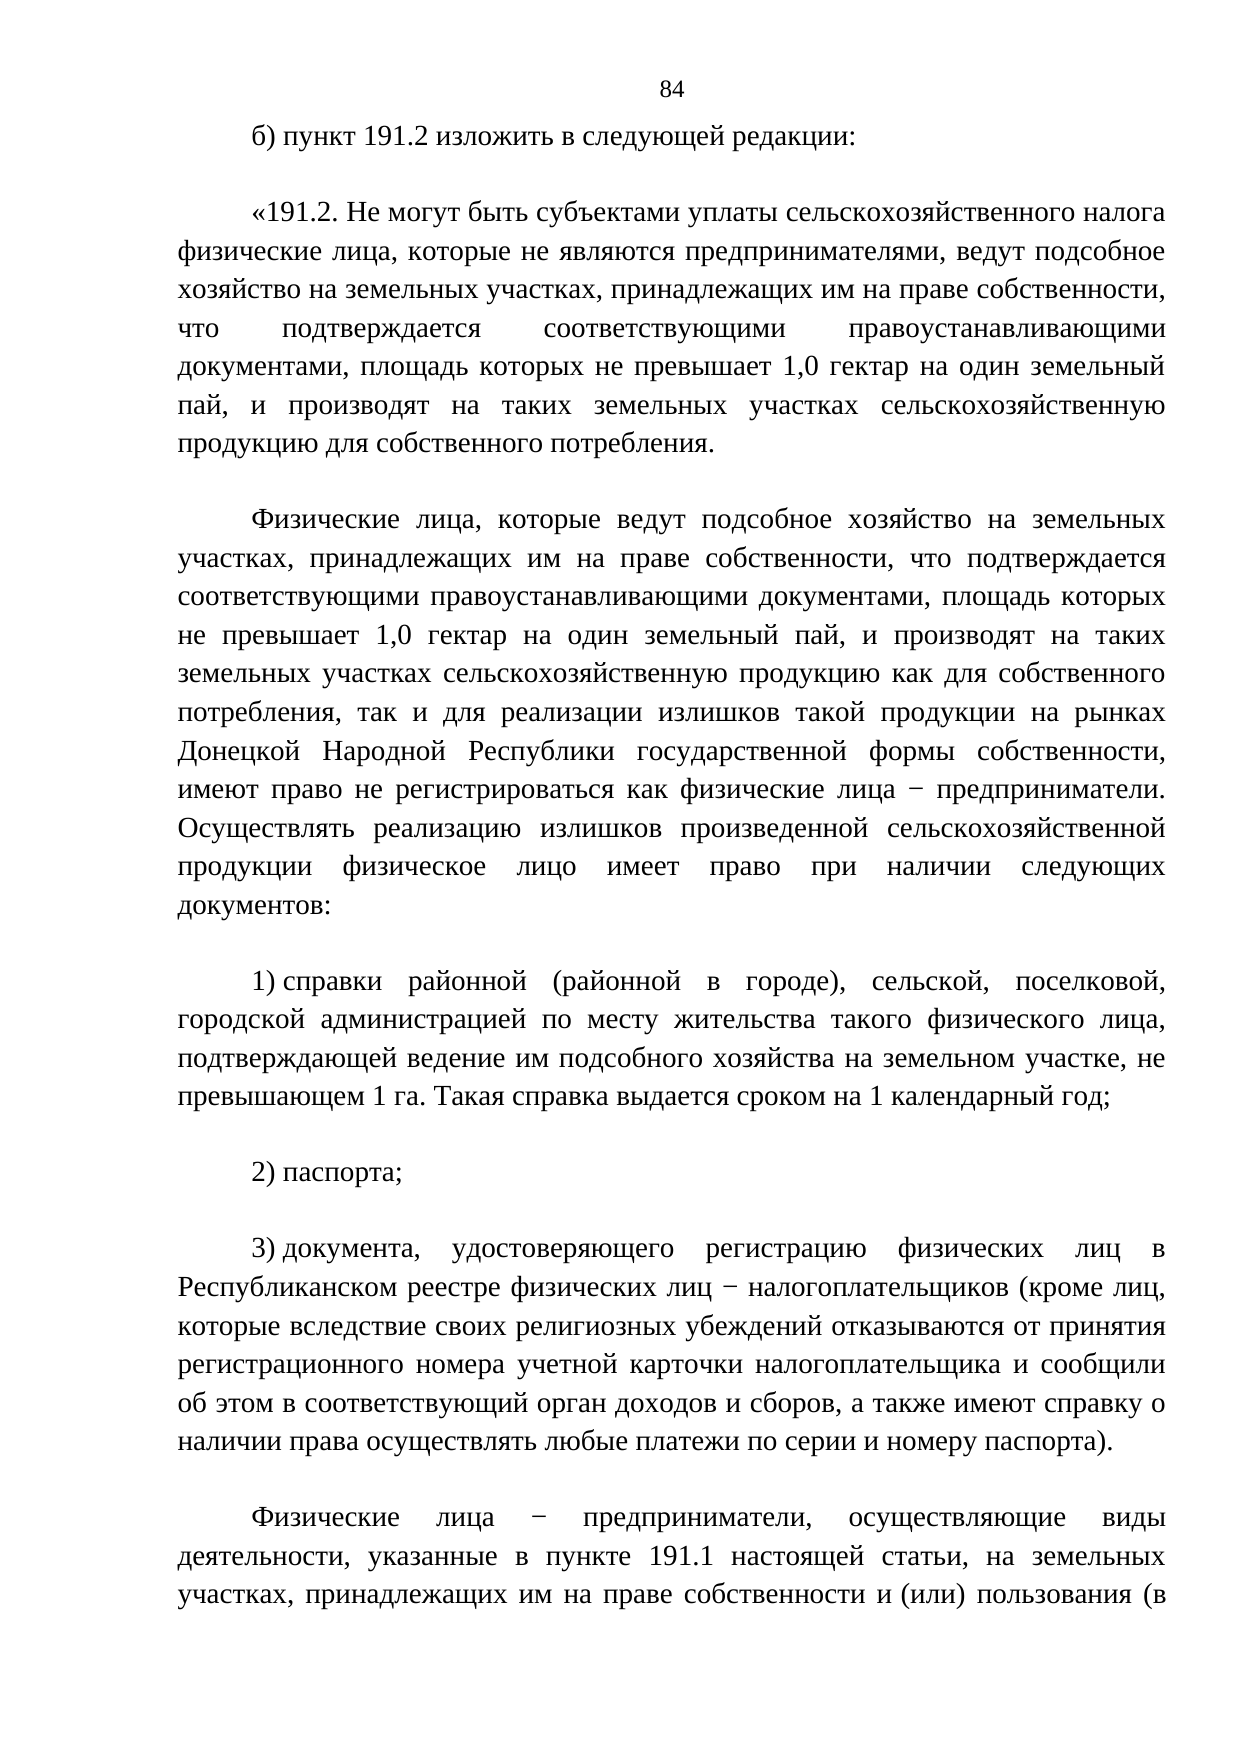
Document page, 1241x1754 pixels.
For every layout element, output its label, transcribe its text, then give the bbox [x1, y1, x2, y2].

text 3) документа, удостоверяющего регистрацию физических лиц в Республиканском реестре физических лиц − налогоплательщиков (кроме лиц, которые вследствие своих религиозных убеждений отказываются от принятия регистрационного номера учетной карточки налогоплательщика и сообщили об этом в соответствующий орган доходов и сборов, а также имеют справку о наличии права осуществлять любые платежи по серии и номеру паспорта). [177, 1231, 1167, 1457]
text б) пункт 191.2 изложить в следующей редакции: [177, 118, 1167, 152]
text 2) паспорта; [177, 1154, 1167, 1188]
text «191.2. Не могут быть субъектами уплаты сельскохозяйственного налога физические лица, которые не являются предпринимателями, ведут подсобное хозяйство на земельных участках, принадлежащих им на праве собственности, что подтверждается соответствующими правоустанавливающими документами, площадь которых не превышает 1,0 гектар на один земельный пай, и производят на таких земельных участках сельскохозяйственную продукцию для собственного потребления. [177, 194, 1167, 459]
text Физические лица, которые ведут подсобное хозяйство на земельных участках, принадлежащих им на праве собственности, что подтверждается соответствующими правоустанавливающими документами, площадь которых не превышает 1,0 гектар на один земельный пай, и производят на таких земельных участках сельскохозяйственную продукцию как для собственного потребления, так и для реализации излишков такой продукции на рынках Донецкой Народной Республики государственной формы собственности, имеют право не регистрироваться как физические лица − предприниматели. Осуществлять реализацию излишков произведенной сельскохозяйственной продукции физическое лицо имеет право при наличии следующих документов: [177, 501, 1167, 920]
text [177, 1499, 1167, 1610]
text 1) справки районной (районной в городе), сельской, поселковой, городской администрацией по месту жительства такого физического лица, подтверждающей ведение им подсобного хозяйства на земельном участке, не превышающем 1 га. Такая справка выдается сроком на 1 календарный год; [177, 963, 1167, 1112]
